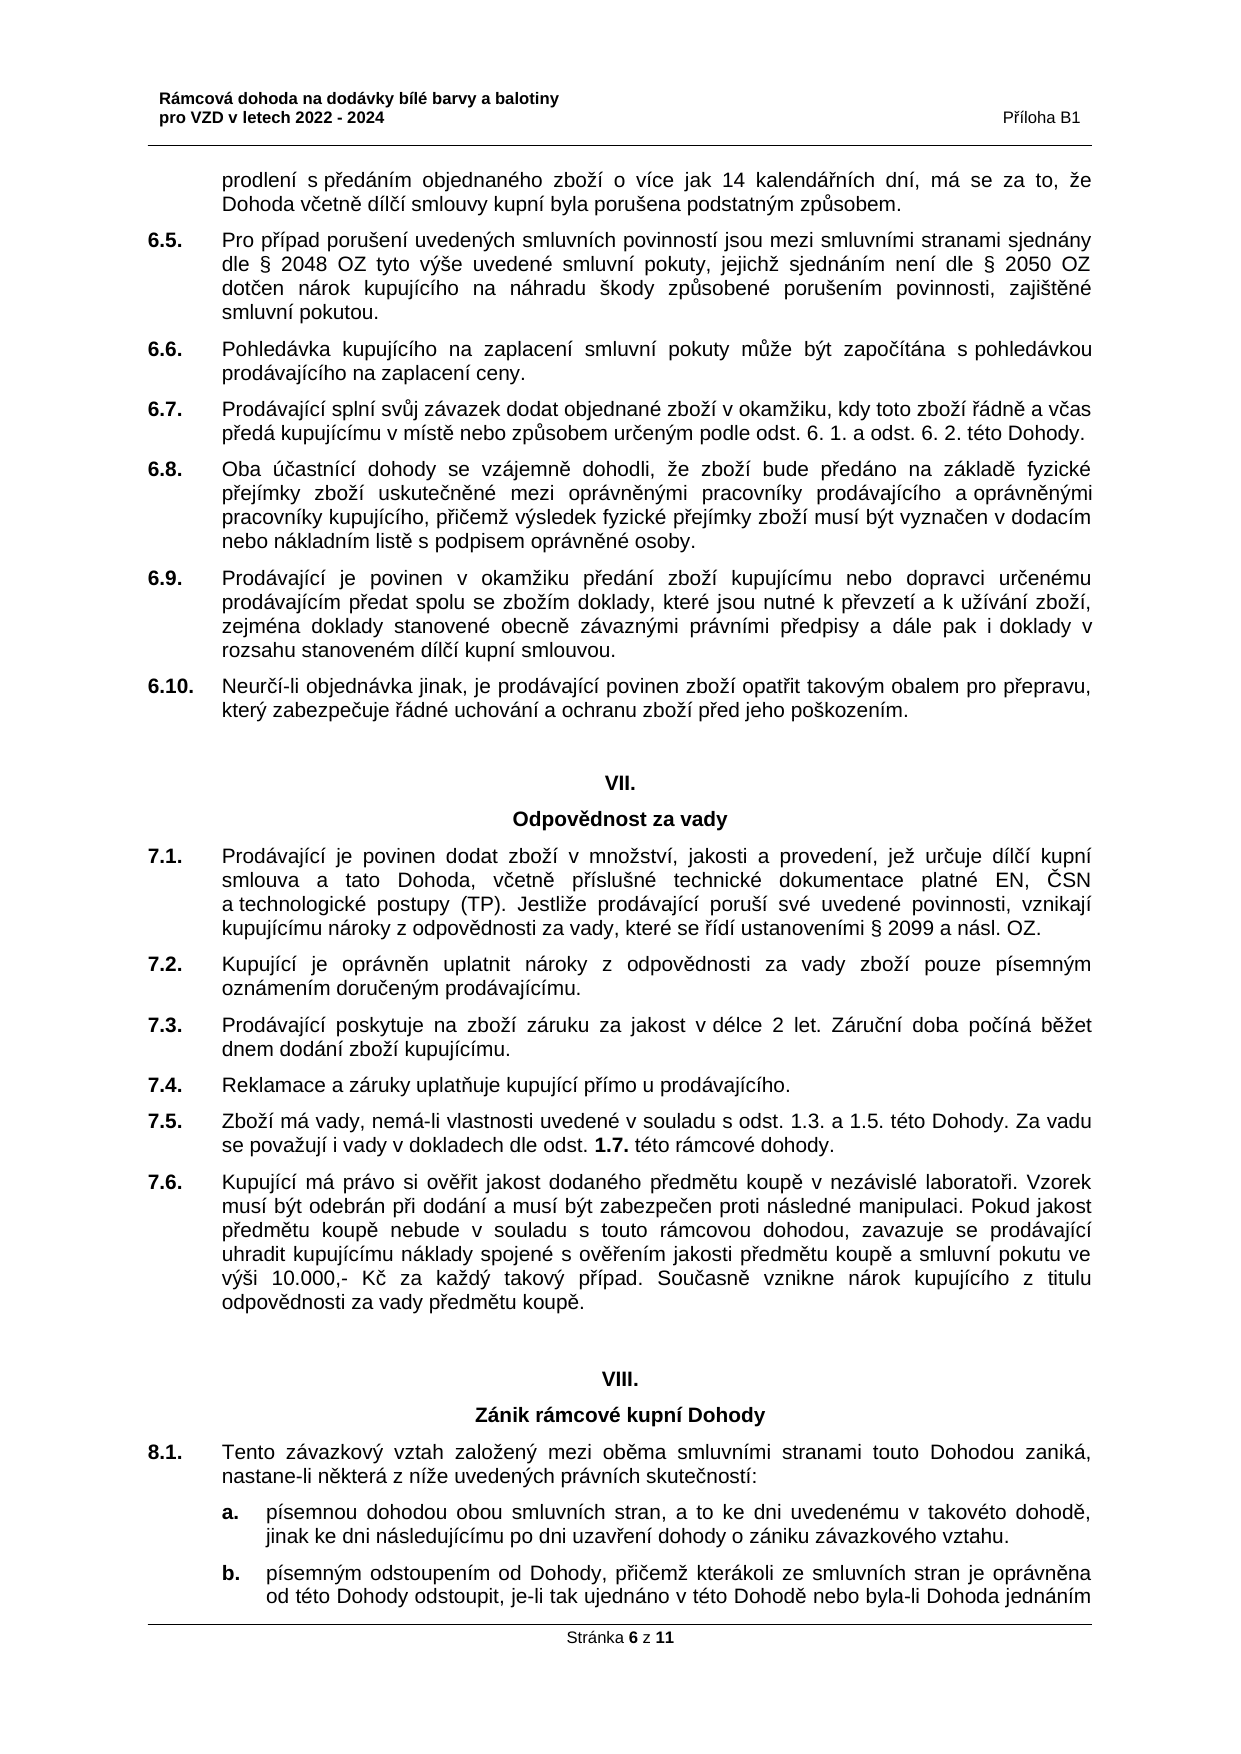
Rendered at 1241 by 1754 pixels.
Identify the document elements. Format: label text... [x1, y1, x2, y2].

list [222, 1560, 1092, 1608]
list Prodávající splní svůj závazek dodat objednané zboží v okamžiku, kdy toto zboží řádně a včas předá kupujícímu v místě nebo způsobem určeným podle odst. 6. 1. a odst. 6. 2. této Dohody. [148, 397, 1092, 445]
text Zánik rámcové kupní Dohody [148, 1403, 1092, 1427]
list Oba účastnící dohody se vzájemně dohodli, že zboží bude předáno na základě fyzické přejímky zboží uskutečněné mezi oprávněnými pracovníky prodávajícího a oprávněnými pracovníky kupujícího, přičemž výsledek fyzické přejímky zboží musí být vyznačen v dodacím nebo nákladním listě s podpisem oprávněné osoby. [148, 457, 1092, 553]
list Kupující má právo si ověřit jakost dodaného předmětu koupě v nezávislé laboratoři. Vzorek musí být odebrán při dodání a musí být zabezpečen proti následné manipulaci. Pokud jakost předmětu koupě nebude v souladu s touto rámcovou dohodou, zavazuje se prodávající uhradit kupujícímu náklady spojené s ověřením jakosti předmětu koupě a smluvní pokutu ve výši 10.000,- Kč za každý takový případ. Současně vznikne nárok kupujícího z titulu odpovědnosti za vady předmětu koupě. [148, 1170, 1092, 1313]
list Reklamace a záruky uplatňuje kupující přímo u prodávajícího. [148, 1073, 1092, 1097]
list písemnou dohodou obou smluvních stran, a to ke dni uvedenému v takovéto dohodě, jinak ke dni následujícímu po dni uzavření dohody o zániku závazkového vztahu. [222, 1500, 1092, 1548]
list Prodávající je povinen dodat zboží v množství, jakosti a provedení, jež určuje dílčí kupní smlouva a tato Dohoda, včetně příslušné technické dokumentace platné EN, ČSN a technologické postupy (TP). Jestliže prodávající poruší své uvedené povinnosti, vznikají kupujícímu nároky z odpovědnosti za vady, které se řídí ustanoveními § 2099 a násl. OZ. [148, 844, 1092, 939]
text VIII. [148, 1367, 1092, 1391]
list Prodávající poskytuje na zboží záruku za jakost v délce 2 let. Záruční doba počíná běžet dnem dodání zboží kupujícímu. [148, 1012, 1092, 1060]
list Zboží má vady, nemá-li vlastnosti uvedené v souladu s odst. 1.3. a 1.5. této Dohody. Za vadu se považují i vady v dokladech dle odst. 1.7. této rámcové dohody. [148, 1109, 1092, 1157]
list Kupující je oprávněn uplatnit nároky z odpovědnosti za vady zboží pouze písemným oznámením doručeným prodávajícímu. [148, 952, 1092, 1000]
list Pro případ porušení uvedených smluvních povinností jsou mezi smluvními stranami sjednány dle § 2048 OZ tyto výše uvedené smluvní pokuty, jejichž sjednáním není dle § 2050 OZ dotčen nárok kupujícího na náhradu škody způsobené porušením povinnosti, zajištěné smluvní pokutou. [148, 228, 1092, 324]
list Neurčí-li objednávka jinak, je prodávající povinen zboží opatřit takovým obalem pro přepravu, který zabezpečuje řádné uchování a ochranu zboží před jeho poškozením. [148, 674, 1092, 722]
list Prodávající je povinen v okamžiku předání zboží kupujícímu nebo dopravci určenému prodávajícím předat spolu se zbožím doklady, které jsou nutné k převzetí a k užívání zboží, zejména doklady stanovené obecně závaznými právními předpisy a dále pak i doklady v rozsahu stanoveném dílčí kupní smlouvou. [148, 566, 1092, 661]
list Pohledávka kupujícího na zaplacení smluvní pokuty může být započítána s pohledávkou prodávajícího na zaplacení ceny. [148, 336, 1092, 384]
text Odpovědnost za vady [148, 807, 1092, 831]
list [148, 168, 1092, 216]
text VII. [148, 771, 1092, 795]
list Tento závazkový vztah založený mezi oběma smluvními stranami touto Dohodou zaniká, nastane-li některá z níže uvedených právních skutečností: [148, 1439, 1092, 1487]
